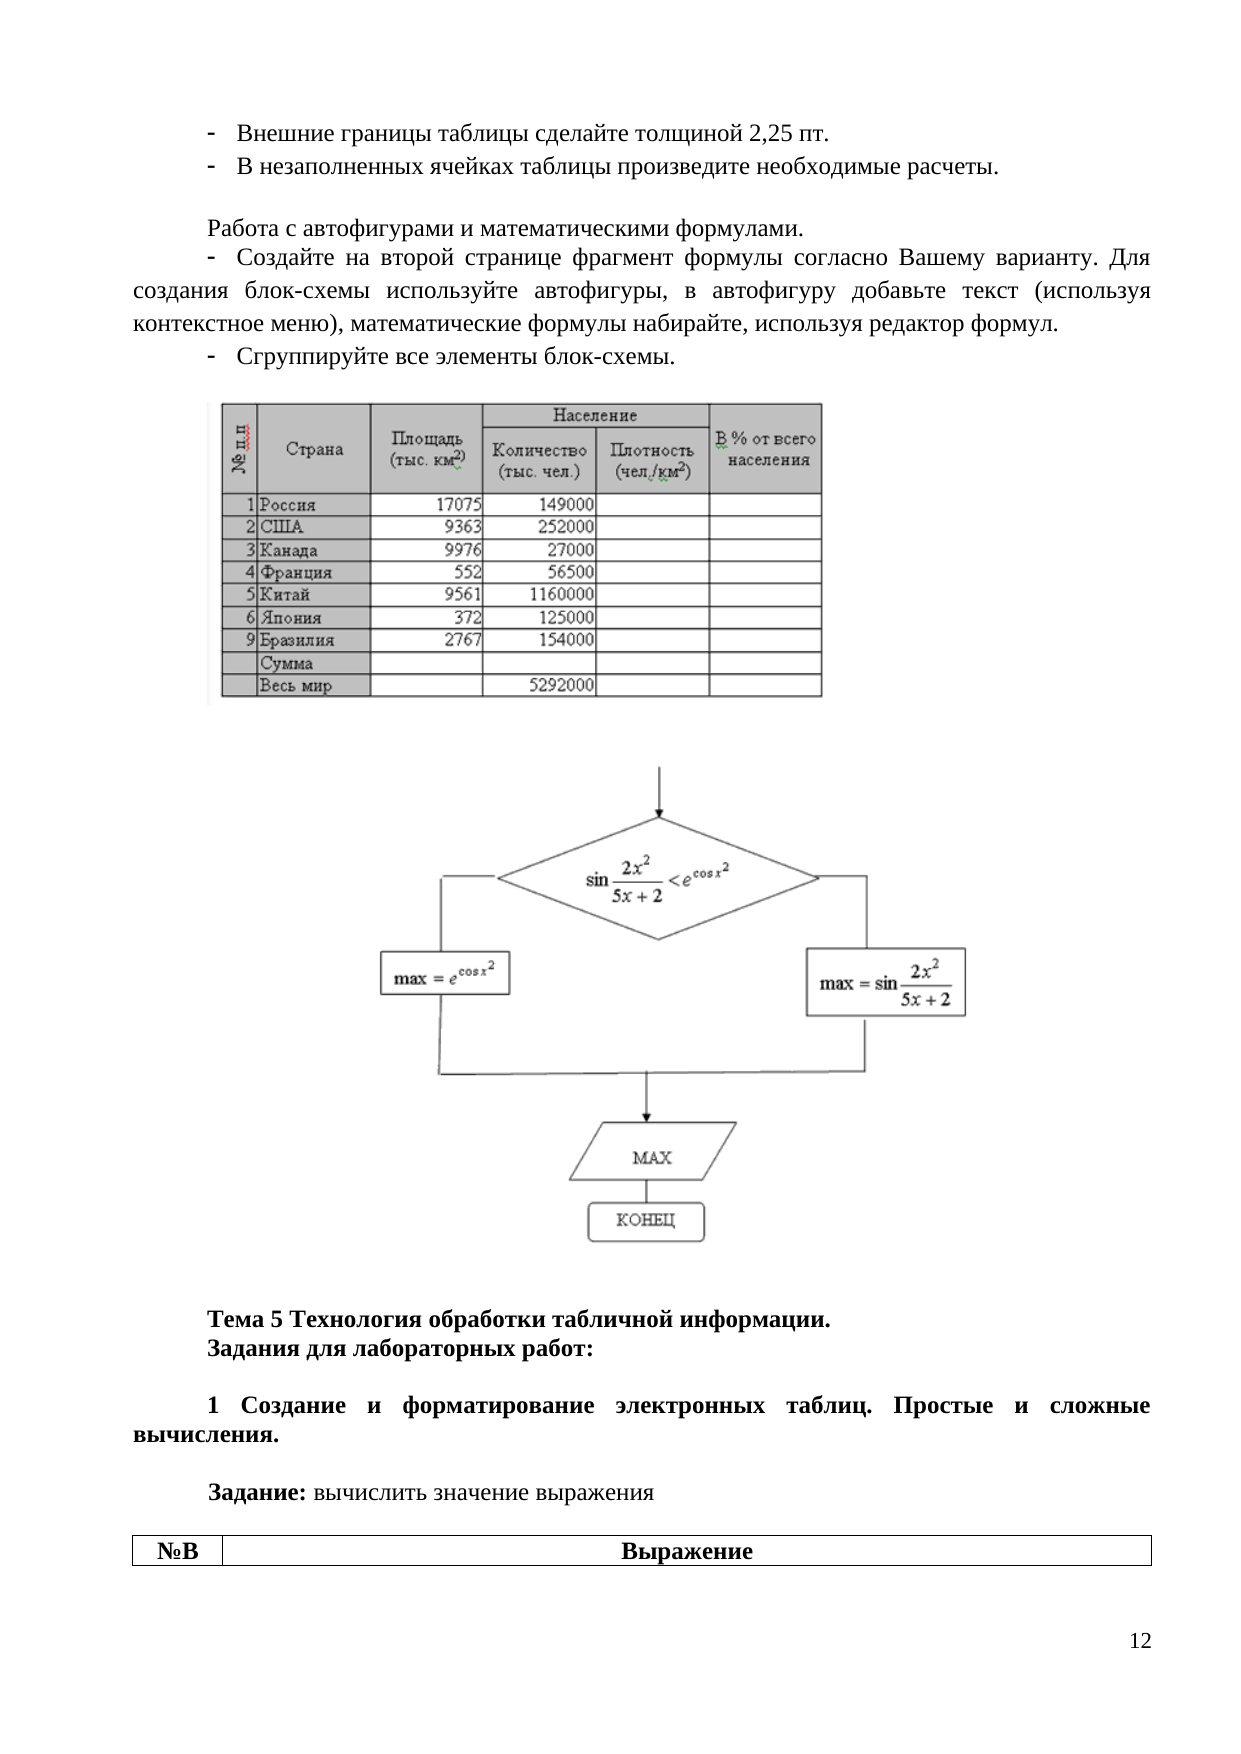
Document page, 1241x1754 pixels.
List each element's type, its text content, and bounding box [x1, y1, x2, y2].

text Работа с автофигурами и математическими формулами. [133, 213, 1152, 242]
list Внешние границы таблицы сделайте толщиной 2,25 пт. [133, 118, 1152, 147]
text Задание: вычислить значение выражения [208, 1477, 1152, 1506]
picture [206, 402, 948, 705]
picture [366, 759, 992, 1247]
list В незаполненных ячейках таблицы произведите необходимые расчеты. [133, 151, 1152, 180]
table_header №В [133, 1536, 222, 1564]
text 1 Создание и форматирование электронных таблиц. Простые и сложные вычисления. [133, 1391, 1152, 1448]
list Сгруппируйте все элементы блок-схемы. [133, 341, 1152, 370]
list Создайте на второй странице фрагмент формулы согласно Вашему варианту. Для создания блок-схемы используйте автофигуры, в автофигуру добавьте текст (используя контекстное меню), математические формулы набирайте, используя редактор формул. [133, 242, 1152, 337]
text Задания для лабораторных работ: [133, 1333, 1152, 1362]
table_header Выражение [223, 1536, 1151, 1564]
text Тема 5 Технология обработки табличной информации. [133, 1304, 1152, 1333]
